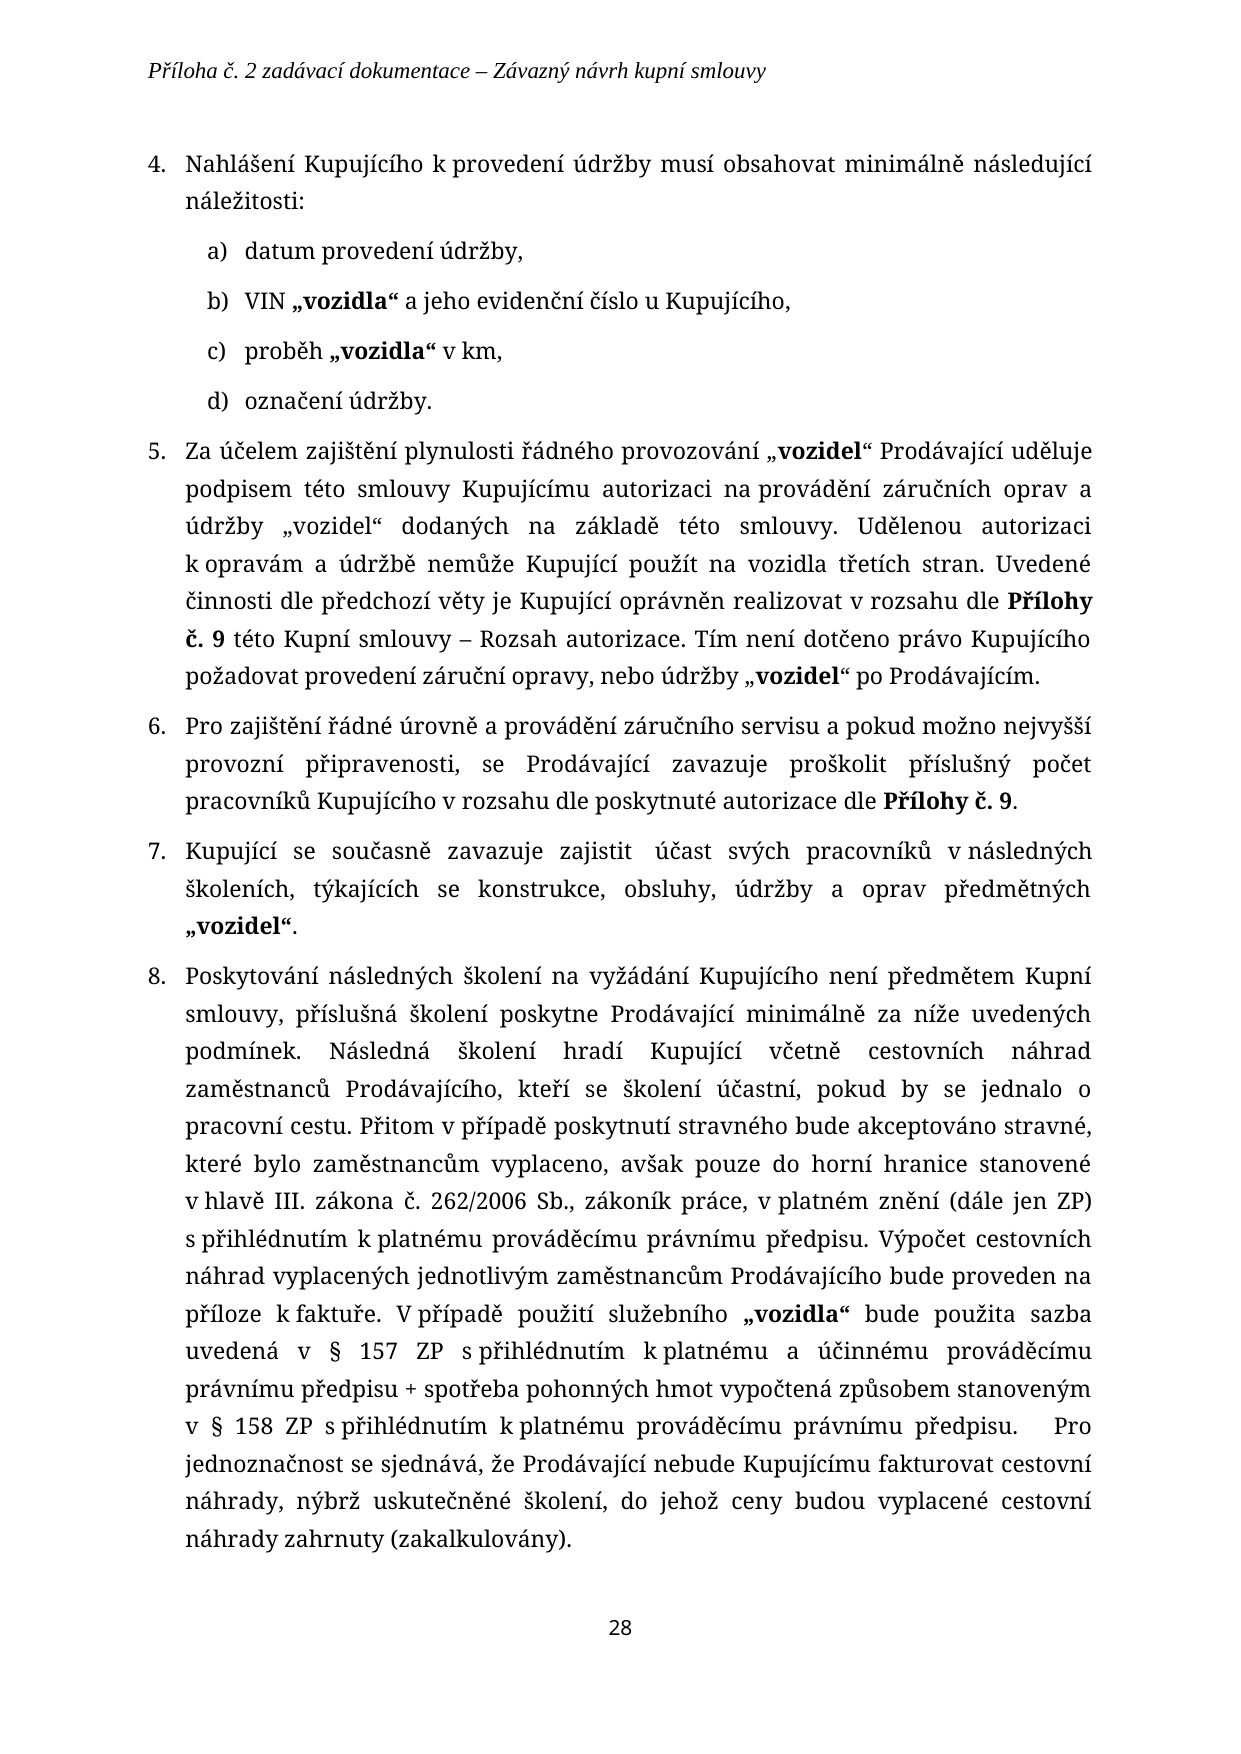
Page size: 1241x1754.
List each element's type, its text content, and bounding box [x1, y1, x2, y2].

list Kupující se současně zavazuje zajistit účast svých pracovníků v následných školeních, týkajících se konstrukce, obsluhy, údržby a oprav předmětných „vozidel“. [148, 835, 1093, 941]
list Poskytování následných školení na vyžádání Kupujícího není předmětem Kupní smlouvy, příslušná školení poskytne Prodávající minimálně za níže uvedených podmínek. Následná školení hradí Kupující včetně cestovních náhrad zaměstnanců Prodávajícího, kteří se školení účastní, pokud by se jednalo o pracovní cestu. Přitom v případě poskytnutí stravného bude akceptováno stravné, které bylo zaměstnancům vyplaceno, avšak pouze do horní hranice stanovené v hlavě III. zákona č. 262/2006 Sb., zákoník práce, v platném znění (dále jen ZP) s přihlédnutím k platnému prováděcímu právnímu předpisu. Výpočet cestovních náhrad vyplacených jednotlivým zaměstnancům Prodávajícího bude proveden na příloze k faktuře. V případě použití služebního „vozidla“ bude použita sazba uvedená v § 157 ZP s přihlédnutím k platnému a účinnému prováděcímu právnímu předpisu + spotřeba pohonných hmot vypočtená způsobem stanoveným v § 158 ZP s přihlédnutím k platnému prováděcímu právnímu předpisu. Pro jednoznačnost se sjednává, že Prodávající nebude Kupujícímu fakturovat cestovní náhrady, nýbrž uskutečněné školení, do jehož ceny budou vyplacené cestovní náhrady zahrnuty (zakalkulovány). [148, 960, 1093, 1554]
list Nahlášení Kupujícího k provedení údržby musí obsahovat minimálně následující náležitosti: [148, 148, 1093, 216]
list datum provedení údržby, [207, 235, 1093, 266]
list proběh „vozidla“ v km, [207, 335, 1093, 366]
list Pro zajištění řádné úrovně a provádění záručního servisu a pokud možno nejvyšší provozní připravenosti, se Prodávající zavazuje proškolit příslušný počet pracovníků Kupujícího v rozsahu dle poskytnuté autorizace dle Přílohy č. 9. [148, 710, 1093, 816]
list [207, 285, 1093, 316]
list označení údržby. [207, 385, 1093, 416]
list Za účelem zajištění plynulosti řádného provozování „vozidel“ Prodávající uděluje podpisem této smlouvy Kupujícímu autorizaci na provádění záručních oprav a údržby „vozidel“ dodaných na základě této smlouvy. Udělenou autorizaci k opravám a údržbě nemůže Kupující použít na vozidla třetích stran. Uvedené činnosti dle předchozí věty je Kupující oprávněn realizovat v rozsahu dle Přílohy č. 9 této Kupní smlouvy – Rozsah autorizace. Tím není dotčeno právo Kupujícího požadovat provedení záruční opravy, nebo údržby „vozidel“ po Prodávajícím. [148, 435, 1093, 691]
